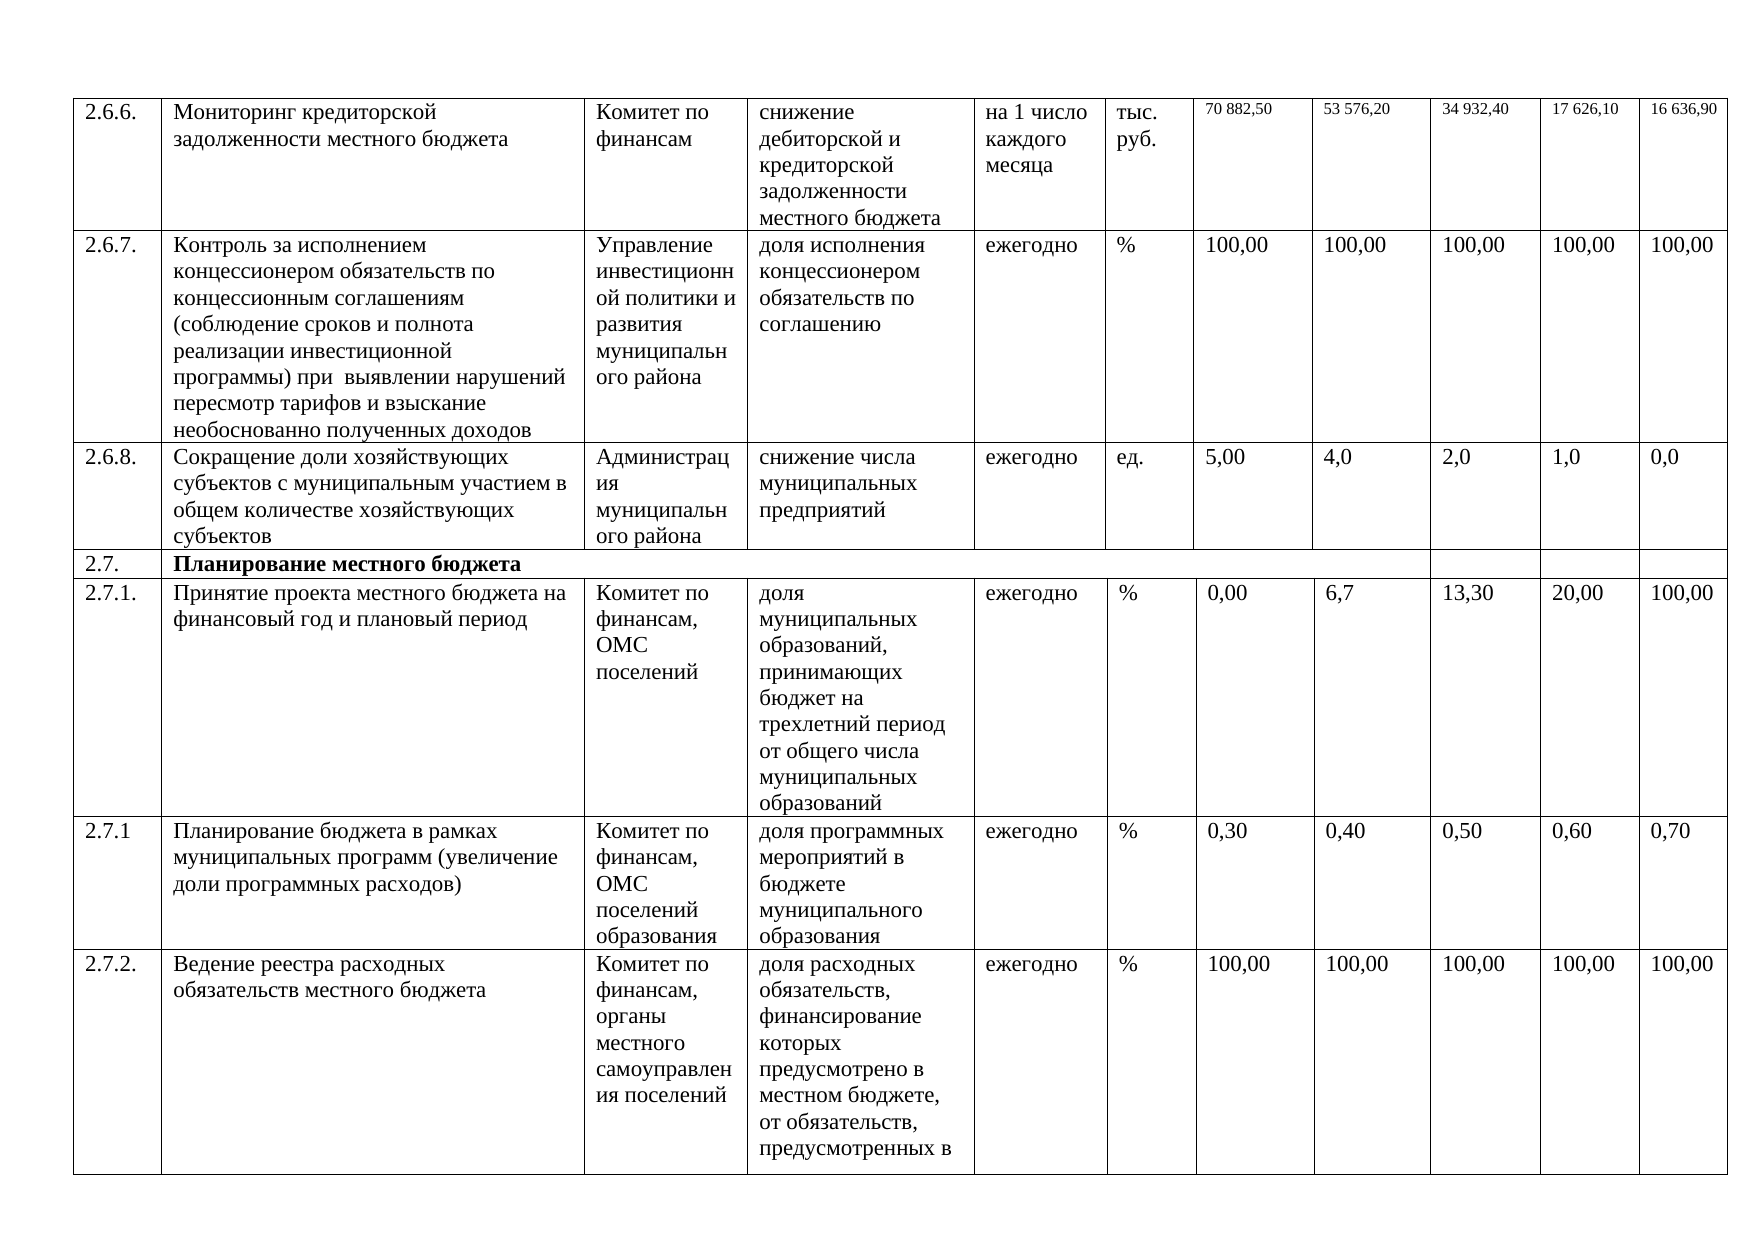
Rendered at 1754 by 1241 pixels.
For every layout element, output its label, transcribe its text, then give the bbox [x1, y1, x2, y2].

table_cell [748, 99, 974, 230]
table_cell тыс. руб. [1106, 99, 1193, 230]
table_cell 100,00 [1640, 231, 1727, 442]
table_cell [585, 950, 747, 1174]
table_cell 0,60 [1541, 817, 1639, 949]
table_cell % [1108, 817, 1196, 949]
table_cell 2.7.2. [74, 950, 161, 1174]
table_cell Комитет по финансам, ОМС поселений [585, 579, 747, 816]
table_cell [748, 950, 974, 1174]
table_cell 100,00 [1313, 231, 1430, 442]
table_cell 2.7. [74, 550, 161, 578]
table_cell ед. [1106, 443, 1193, 548]
table_cell ежегодно [975, 443, 1105, 548]
table_cell 53 576,20 [1313, 99, 1430, 230]
table_cell 0,50 [1431, 817, 1540, 949]
table_cell 20,00 [1541, 579, 1639, 816]
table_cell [975, 99, 1105, 230]
table_cell 70 882,50 [1194, 99, 1312, 230]
table_cell 16 636,90 [1640, 99, 1727, 230]
table_cell Контроль за исполнением концессионером обязательств по концессионным соглашениям (соблюдение сроков и полнота реализации инвестиционной программы) при выявлении нарушений пересмотр тарифов и взыскание необоснованно полученных доходов [162, 231, 584, 442]
table_cell Мониторинг кредиторской задолженности местного бюджета [162, 99, 584, 230]
table_cell Администрация муниципального района [585, 443, 747, 548]
table_cell Комитет по финансам [585, 99, 747, 230]
table_cell 4,0 [1313, 443, 1430, 548]
table_cell 0,70 [1640, 817, 1727, 949]
table_cell 2.6.6. [74, 99, 161, 230]
table_cell доля исполнения концессионером обязательств по соглашению [748, 231, 974, 442]
table_cell ежегодно [975, 817, 1107, 949]
table_cell [1640, 550, 1727, 578]
table_cell ежегодно [975, 950, 1107, 1174]
table_cell 2.7.1. [74, 579, 161, 816]
table_cell 100,00 [1541, 950, 1639, 1174]
table_cell Принятие проекта местного бюджета на финансовый год и плановый период [162, 579, 584, 816]
table_cell Планирование бюджета в рамках муниципальных программ (увеличение доли программных расходов) [162, 817, 584, 949]
table_cell снижение числа муниципальных предприятий [748, 443, 974, 548]
table_cell 1,0 [1541, 443, 1639, 548]
table_cell 100,00 [1640, 950, 1727, 1174]
table_cell Комитет по финансам, ОМС поселений образования [585, 817, 747, 949]
table_cell 0,30 [1197, 817, 1314, 949]
table_cell [1431, 550, 1540, 578]
table_cell 100,00 [1194, 231, 1312, 442]
table_cell % [1106, 231, 1193, 442]
table_cell Управление инвестиционной политики и развития муниципального района [585, 231, 747, 442]
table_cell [162, 950, 584, 1174]
table_cell 2.7.1 [74, 817, 161, 949]
table_cell ежегодно [975, 231, 1105, 442]
table_cell Планирование местного бюджета [162, 550, 1430, 578]
table_cell 0,40 [1315, 817, 1430, 949]
table_cell 100,00 [1431, 950, 1540, 1174]
table_cell доля муниципальных образований, принимающих бюджет на трехлетний период от общего числа муниципальных образований [748, 579, 974, 816]
table_cell 100,00 [1640, 579, 1727, 816]
table_cell [1541, 550, 1639, 578]
table_cell 0,00 [1197, 579, 1314, 816]
table_cell Сокращение доли хозяйствующих субъектов с муниципальным участием в общем количестве хозяйствующих субъектов [162, 443, 584, 548]
table_cell 100,00 [1315, 950, 1430, 1174]
table_cell 17 626,10 [1541, 99, 1639, 230]
table_cell 0,0 [1640, 443, 1727, 548]
table_cell 2.6.7. [74, 231, 161, 442]
table_cell 5,00 [1194, 443, 1312, 548]
table_cell 34 932,40 [1431, 99, 1540, 230]
table_cell 13,30 [1431, 579, 1540, 816]
table_cell 2,0 [1431, 443, 1540, 548]
table_cell % [1108, 579, 1196, 816]
table_cell 2.6.8. [74, 443, 161, 548]
table_cell ежегодно [975, 579, 1107, 816]
table_cell 100,00 [1431, 231, 1540, 442]
table_cell 100,00 [1541, 231, 1639, 442]
table_cell доля программных мероприятий в бюджете муниципального образования [748, 817, 974, 949]
table_cell 100,00 [1197, 950, 1314, 1174]
table_cell 6,7 [1315, 579, 1430, 816]
table_cell % [1108, 950, 1196, 1174]
